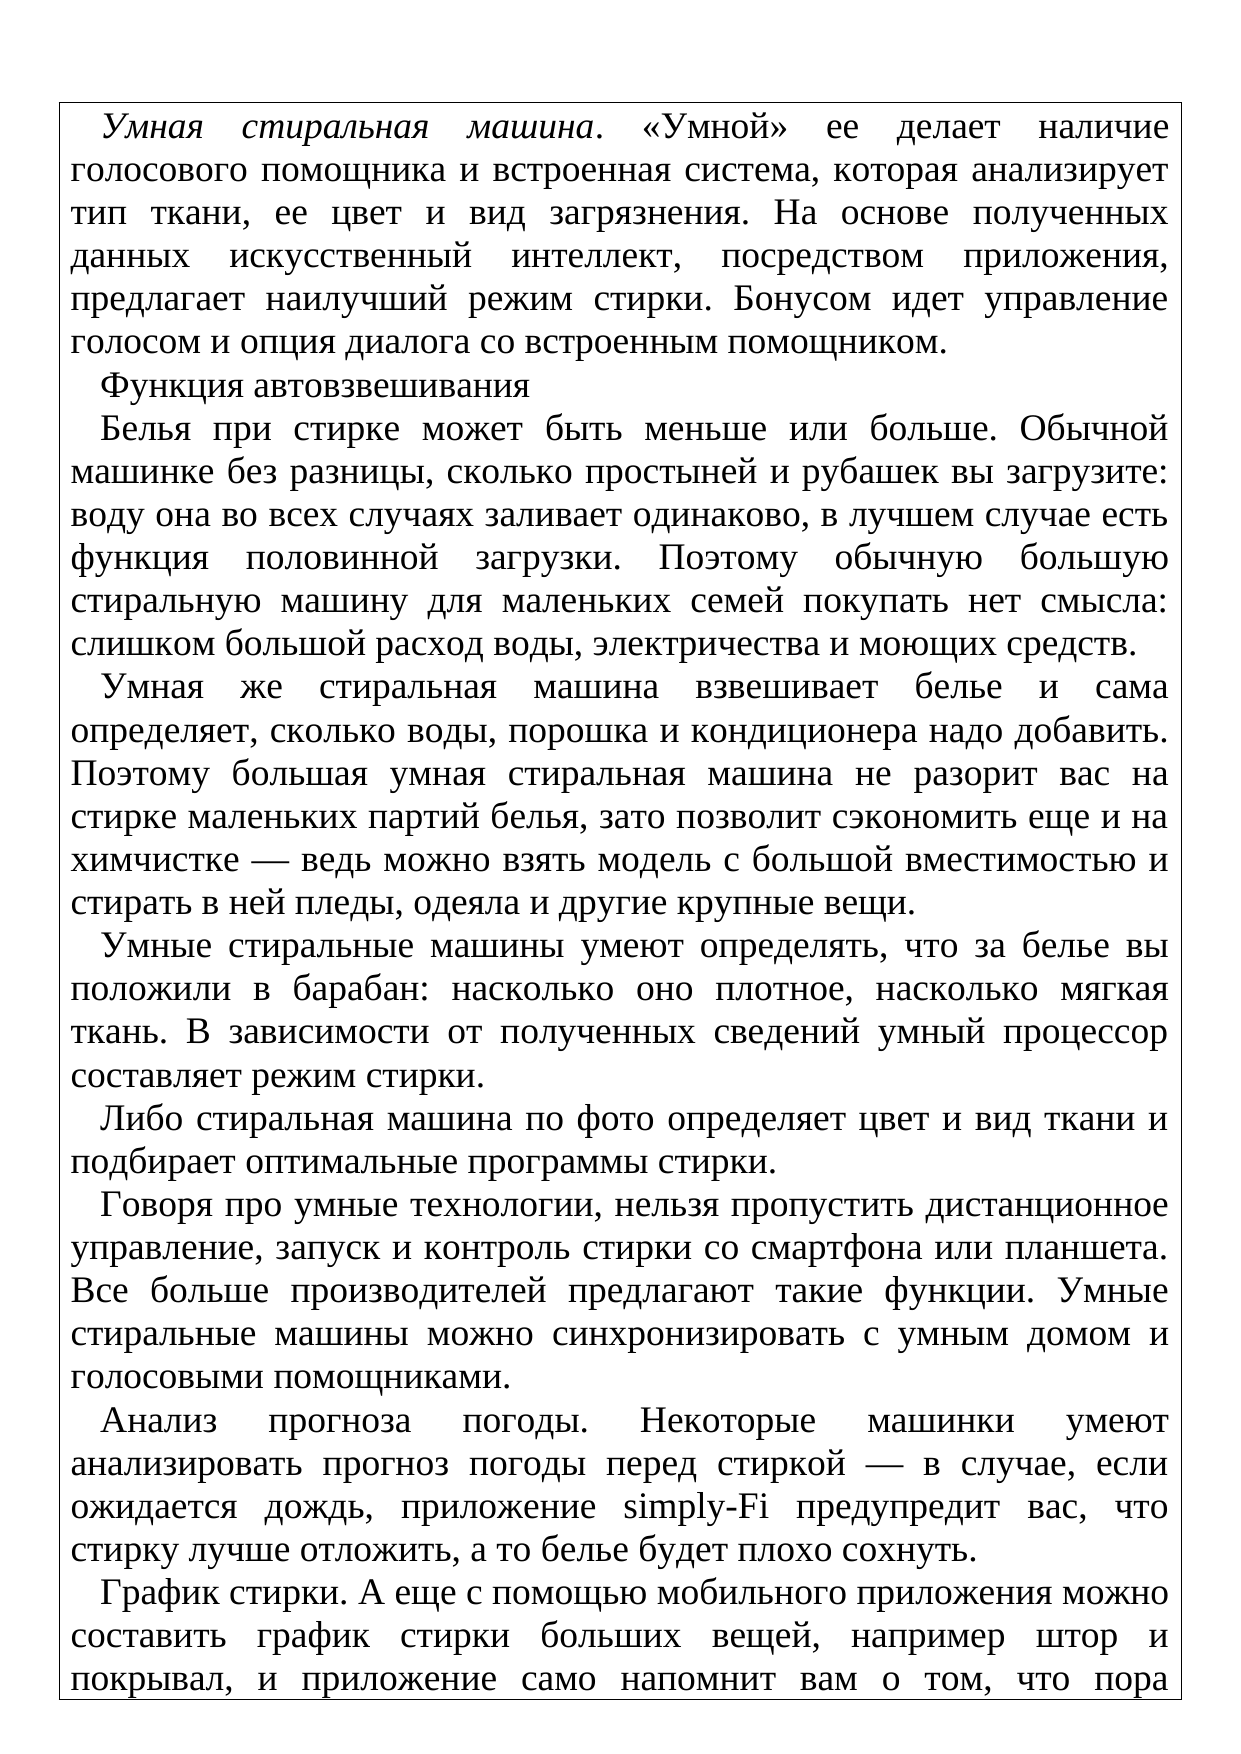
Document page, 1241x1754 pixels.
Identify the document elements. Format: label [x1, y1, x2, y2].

table_header [60, 103, 1181, 1699]
